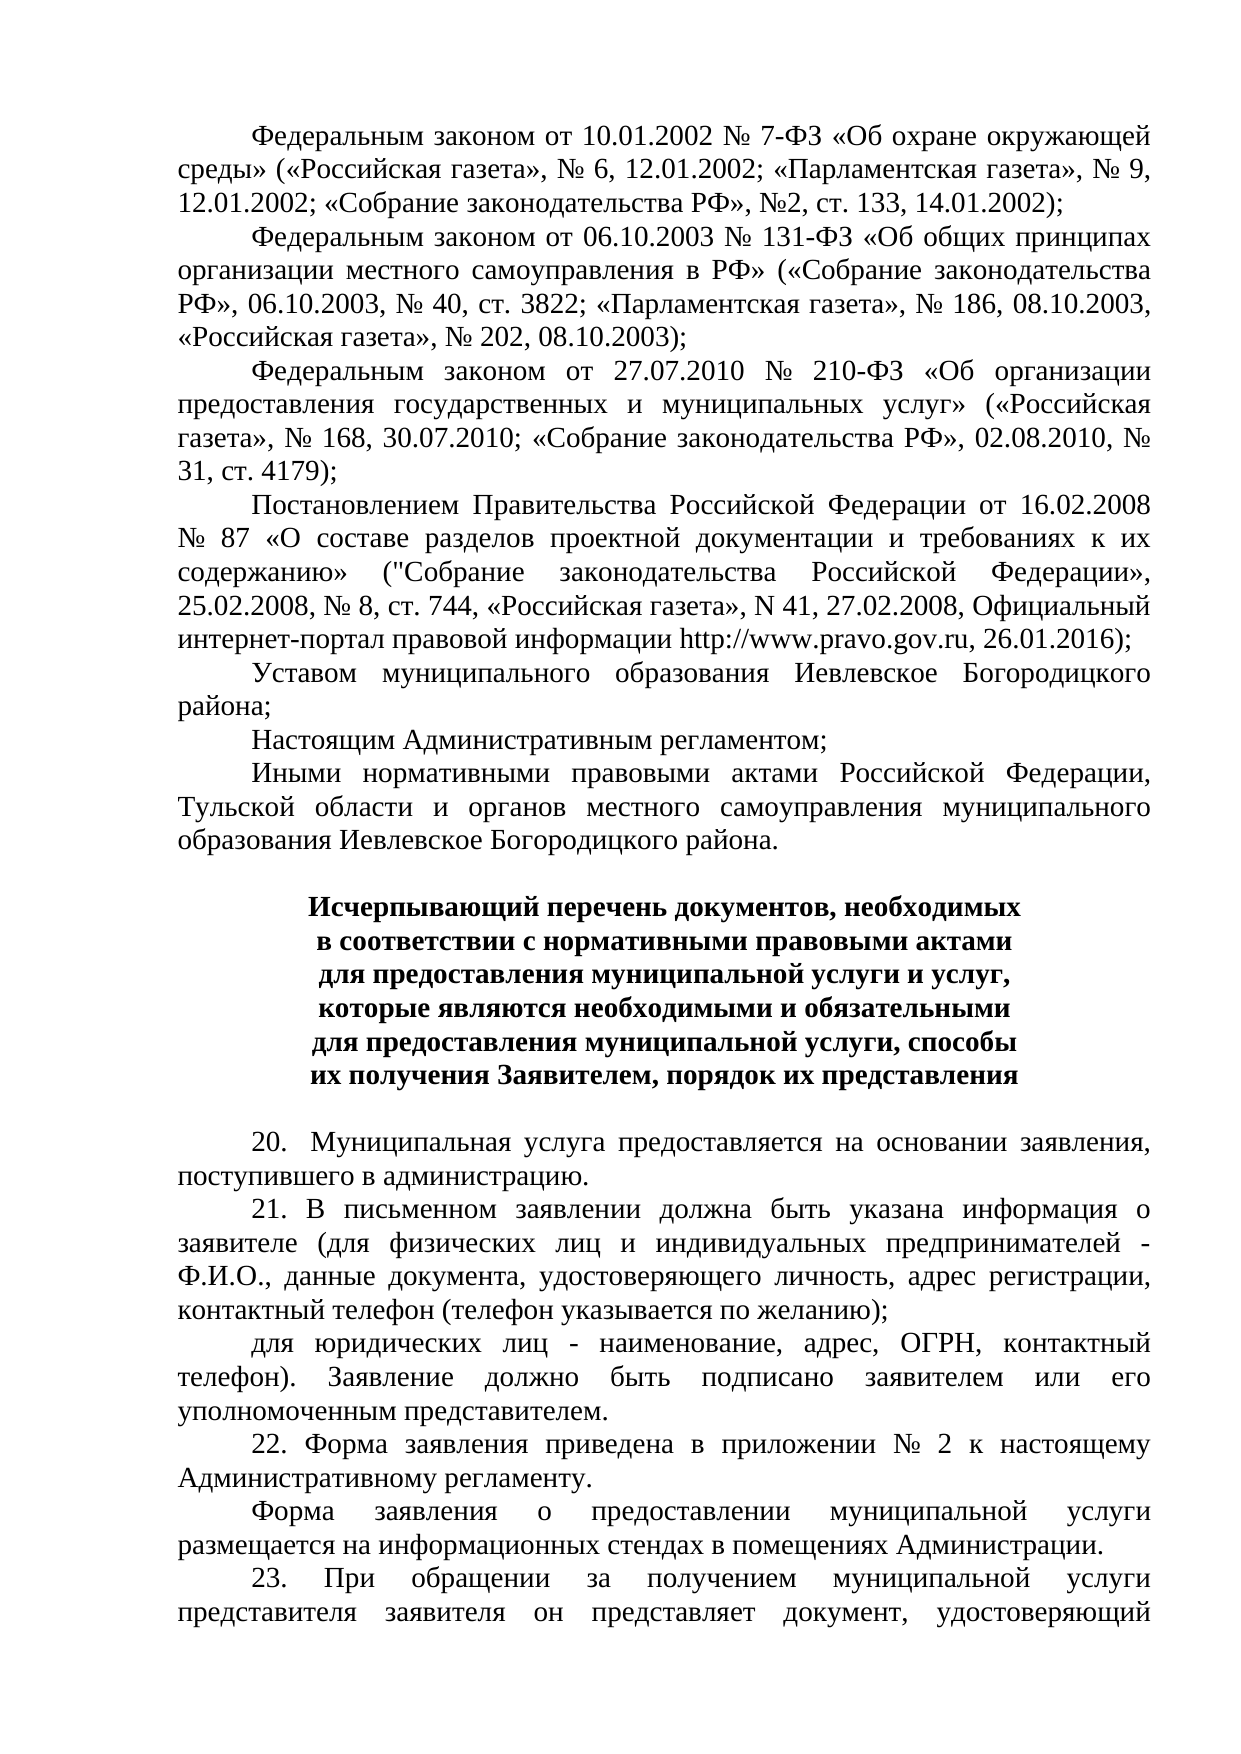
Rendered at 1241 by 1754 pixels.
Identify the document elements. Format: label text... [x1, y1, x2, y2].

text Форма заявления о предоставлении муниципальной услуги размещается на информационных стендах в помещениях Администрации. [177, 1493, 1152, 1560]
text их получения Заявителем, порядок их представления [177, 1057, 1152, 1091]
text Исчерпывающий перечень документов, необходимых [177, 889, 1152, 923]
text для предоставления муниципальной услуги и услуг, [177, 957, 1152, 990]
text 20. Муниципальная услуга предоставляется на основании заявления, поступившего в администрацию. [177, 1124, 1152, 1191]
text 21. В письменном заявлении должна быть указана информация о заявителе (для физических лиц и индивидуальных предпринимателей - Ф.И.О., данные документа, удостоверяющего личность, адрес регистрации, контактный телефон (телефон указывается по желанию); [177, 1191, 1152, 1326]
text Иными нормативными правовыми актами Российской Федерации, Тульской области и органов местного самоуправления муниципального образования Иевлевское Богородицкого района. [177, 755, 1152, 856]
text Постановлением Правительства Российской Федерации от 16.02.2008 № 87 «О составе разделов проектной документации и требованиях к их содержанию» ("Собрание законодательства Российской Федерации», 25.02.2008, № 8, ст. 744, «Российская газета», N 41, 27.02.2008, Официальный интернет-портал правовой информации http://www.pravo.gov.ru, 26.01.2016); [177, 487, 1152, 655]
text которые являются необходимыми и обязательными [177, 990, 1152, 1024]
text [177, 1560, 1152, 1627]
text для предоставления муниципальной услуги, способы [177, 1024, 1152, 1057]
text в соответствии с нормативными правовыми актами [177, 923, 1152, 957]
text Федеральным законом от 27.07.2010 № 210-ФЗ «Об организации предоставления государственных и муниципальных услуг» («Российская газета», № 168, 30.07.2010; «Собрание законодательства РФ», 02.08.2010, № 31, ст. 4179); [177, 353, 1152, 487]
text Федеральным законом от 10.01.2002 № 7-ФЗ «Об охране окружающей среды» («Российская газета», № 6, 12.01.2002; «Парламентская газета», № 9, 12.01.2002; «Собрание законодательства РФ», №2, ст. 133, 14.01.2002); [177, 118, 1152, 219]
text для юридических лиц - наименование, адрес, ОГРН, контактный телефон). Заявление должно быть подписано заявителем или его уполномоченным представителем. [177, 1326, 1152, 1426]
text Федеральным законом от 06.10.2003 № 131-ФЗ «Об общих принципах организации местного самоуправления в РФ» («Собрание законодательства РФ», 06.10.2003, № 40, ст. 3822; «Парламентская газета», № 186, 08.10.2003, «Российская газета», № 202, 08.10.2003); [177, 219, 1152, 353]
text Уставом муниципального образования Иевлевское Богородицкого района; [177, 655, 1152, 722]
text Настоящим Административным регламентом; [177, 722, 1152, 755]
text 22. Форма заявления приведена в приложении № 2 к настоящему Административному регламенту. [177, 1426, 1152, 1493]
